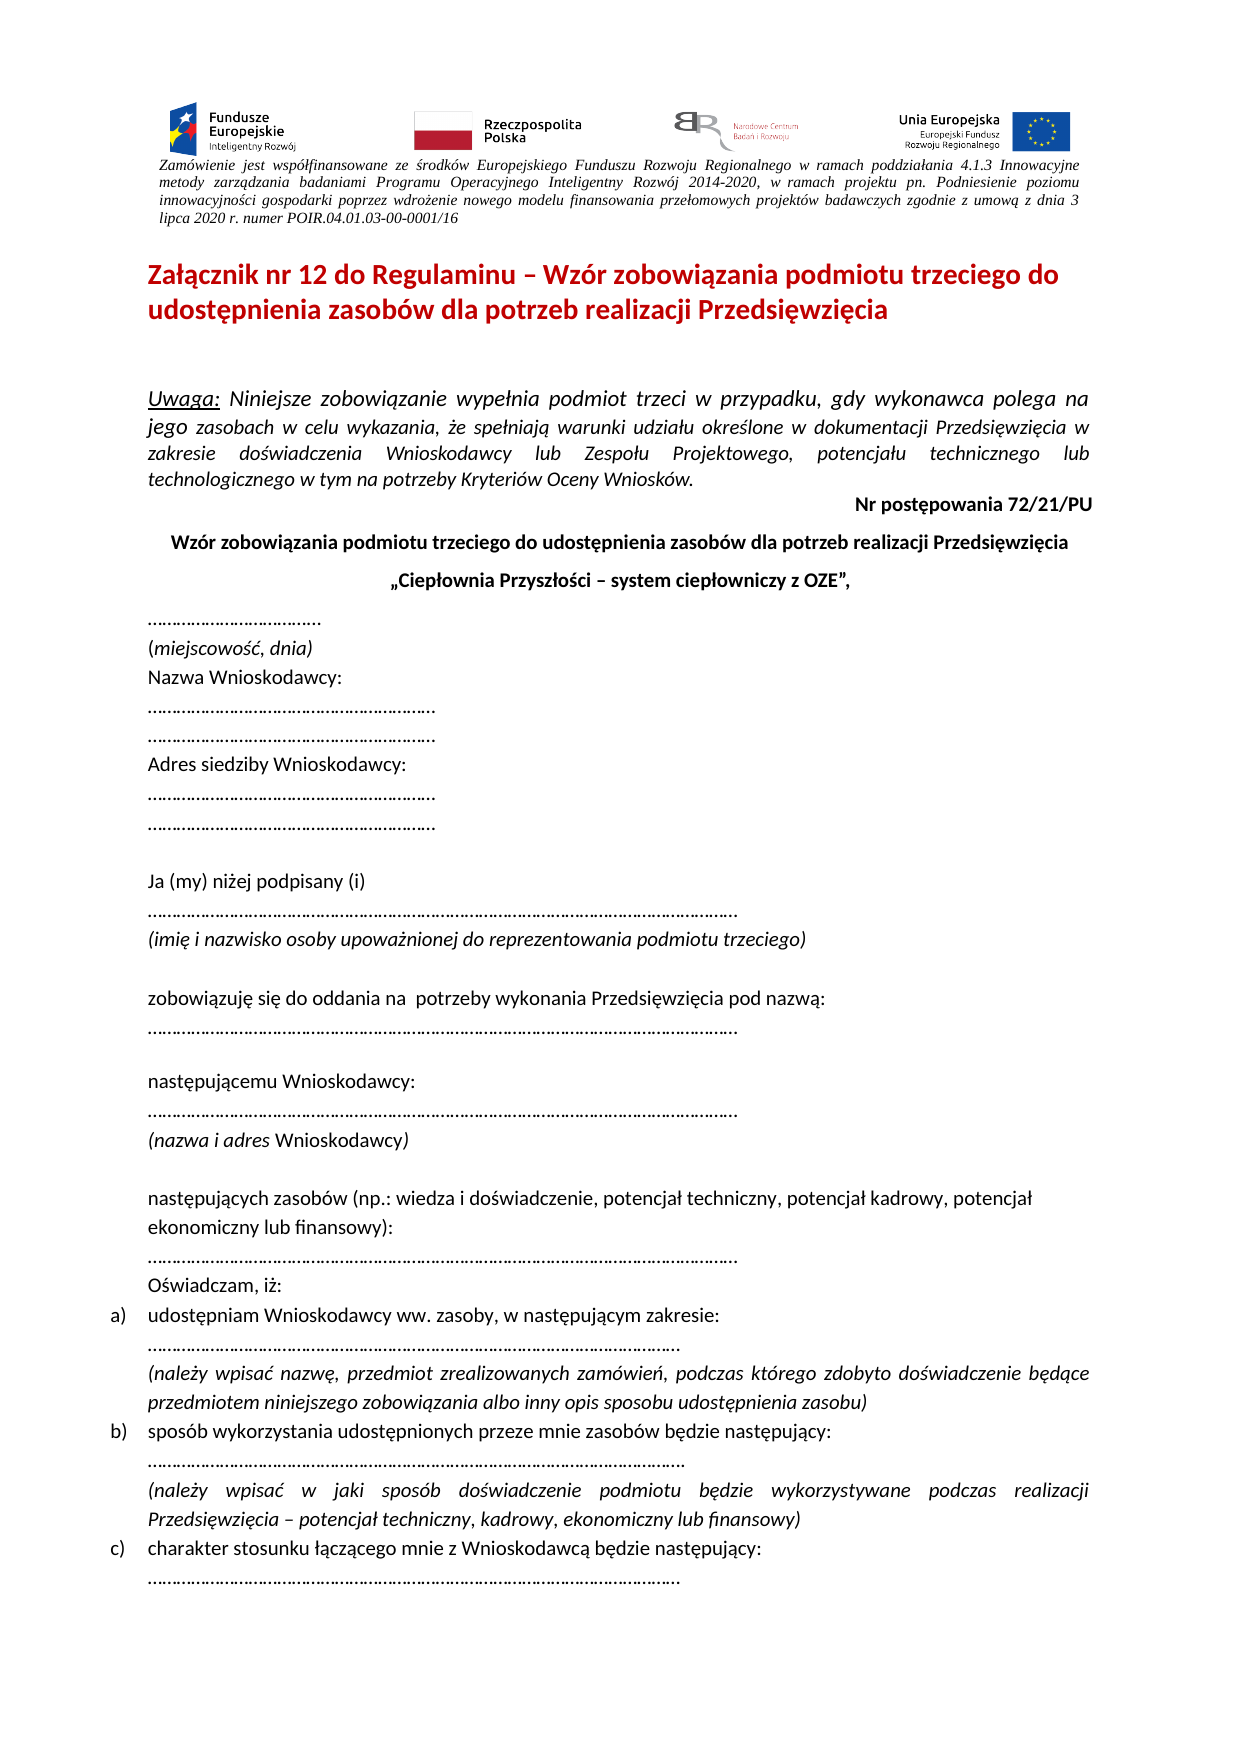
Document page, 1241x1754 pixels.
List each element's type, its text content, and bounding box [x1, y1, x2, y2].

text (imię i nazwisko osoby upoważnionej do reprezentowania podmiotu trzeciego) [148, 926, 1093, 952]
text Nazwa Wnioskodawcy: [148, 664, 1093, 689]
list sposób wykorzystania udostępnionych przeze mnie zasobów będzie następujący: [110, 1418, 1093, 1444]
text (należy wpisać w jaki sposób doświadczenie podmiotu będzie wykorzystywane podczas realizacji Przedsięwzięcia – potencjał techniczny, kadrowy, ekonomiczny lub finansowy) [148, 1477, 1093, 1531]
text ………………………………………………………………………………………………… [148, 1331, 1093, 1356]
text ………………………………………………………………………………………………… [148, 1564, 1093, 1590]
text następującemu Wnioskodawcy: [148, 1068, 1093, 1094]
text …………………………………………………… [148, 810, 1093, 835]
list charakter stosunku łączącego mnie z Wnioskodawcą będzie następujący: [110, 1535, 1093, 1561]
text …………………………………………………………………………………………………………… [148, 1014, 1093, 1039]
text ……………………………... [148, 606, 1093, 631]
text …………………………………………………… [148, 693, 1093, 718]
text Nr postępowania 72/21/PU [148, 491, 1093, 517]
text …………………………………………………………………………………………………. [148, 1448, 1093, 1473]
text (nazwa i adres Wnioskodawcy) [148, 1127, 1093, 1152]
text Uwaga: Niniejsze zobowiązanie wypełnia podmiot trzeci w przypadku, gdy wykonawca polega na jego zasobach w celu wykazania, że spełniają warunki udziału określone w dokumentacji Przedsięwzięcia w zakresie doświadczenia Wnioskodawcy lub Zespołu Projektowego, potencjału technicznego lub technologicznego w tym na potrzeby Kryteriów Oceny Wniosków. [148, 384, 1093, 491]
text Oświadczam, iż: [148, 1273, 1093, 1298]
text (miejscowość, dnia) [148, 635, 1093, 660]
text Załącznik nr 12 do Regulaminu – Wzór zobowiązania podmiotu trzeciego do udostępnienia zasobów dla potrzeb realizacji Przedsięwzięcia [148, 256, 1093, 327]
text Adres siedziby Wnioskodawcy: [148, 751, 1093, 777]
text …………………………………………………… [148, 722, 1093, 748]
text …………………………………………………………………………………………………………… [148, 1098, 1093, 1123]
text …………………………………………………………………………………………………………… [148, 897, 1093, 923]
list udostępniam Wnioskodawcy ww. zasoby, w następującym zakresie: [110, 1302, 1093, 1327]
text (należy wpisać nazwę, przedmiot zrealizowanych zamówień, podczas którego zdobyto doświadczenie będące przedmiotem niniejszego zobowiązania albo inny opis sposobu udostępnienia zasobu) [148, 1360, 1093, 1415]
text …………………………………………………… [148, 781, 1093, 806]
picture [170, 102, 1071, 156]
text Ja (my) niżej podpisany (i) [148, 868, 1093, 893]
text …………………………………………………………………………………………………………… [148, 1243, 1093, 1269]
text następujących zasobów (np.: wiedza i doświadczenie, potencjał techniczny, potencjał kadrowy, potencjał ekonomiczny lub finansowy): [148, 1185, 1093, 1240]
text Wzór zobowiązania podmiotu trzeciego do udostępnienia zasobów dla potrzeb realizacji Przedsięwzięcia „Ciepłownia Przyszłości – system ciepłowniczy z OZE”, [148, 529, 1093, 593]
text zobowiązuję się do oddania na potrzeby wykonania Przedsięwzięcia pod nazwą: [148, 985, 1093, 1010]
